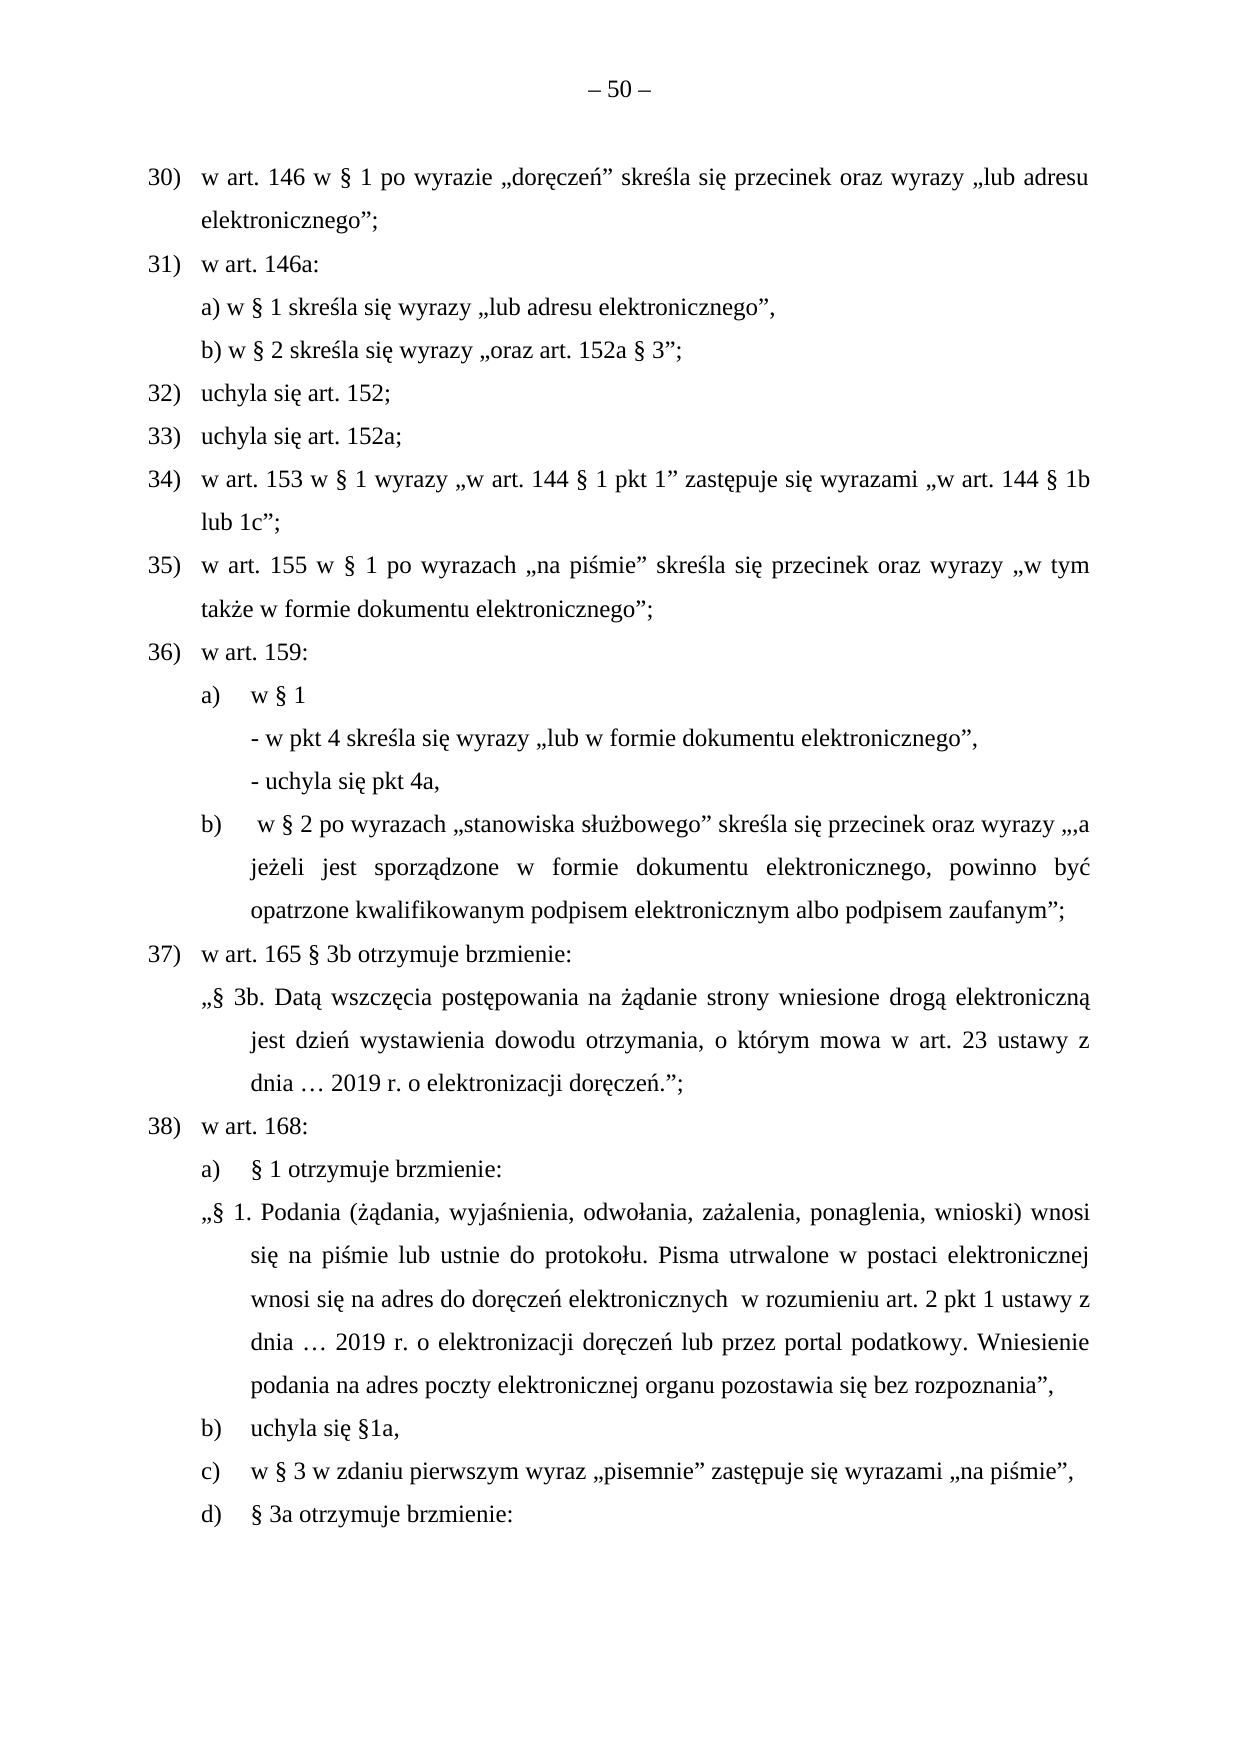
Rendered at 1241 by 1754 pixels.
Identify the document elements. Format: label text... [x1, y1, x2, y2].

text - uchyla się pkt 4a, [251, 766, 1091, 795]
text d) § 3a otrzymuje brzmienie: [201, 1499, 1091, 1528]
text 37) w art. 165 § 3b otrzymuje brzmienie: [148, 939, 1091, 967]
text 32) uchyla się art. 152; [148, 378, 1091, 407]
text - w pkt 4 skreśla się wyrazy „lub w formie dokumentu elektronicznego”, [251, 723, 1091, 752]
text 30) w art. 146 w § 1 po wyrazie „doręczeń” skreśla się przecinek oraz wyrazy „lub adresu elektronicznego”; [148, 162, 1091, 234]
text 31) w art. 146a: [148, 249, 1091, 277]
text „§ 1. Podania (żądania, wyjaśnienia, odwołania, zażalenia, ponaglenia, wnioski) wnosi się na piśmie lub ustnie do protokołu. Pisma utrwalone w postaci elektronicznej wnosi się na adres do doręczeń elektronicznych w rozumieniu art. 2 pkt 1 ustawy z dnia … 2019 r. o elektronizacji doręczeń lub przez portal podatkowy. Wniesienie podania na adres poczty elektronicznej organu pozostawia się bez rozpoznania”, [201, 1197, 1091, 1399]
text „§ 3b. Datą wszczęcia postępowania na żądanie strony wniesione drogą elektroniczną jest dzień wystawienia dowodu otrzymania, o którym mowa w art. 23 ustawy z dnia … 2019 r. o elektronizacji doręczeń.”; [201, 982, 1091, 1097]
text 38) w art. 168: [148, 1111, 1091, 1140]
text a) w § 1 skreśla się wyrazy „lub adresu elektronicznego”, [201, 292, 1091, 321]
text 33) uchyla się art. 152a; [148, 421, 1091, 450]
text c) w § 3 w zdaniu pierwszym wyraz „pisemnie” zastępuje się wyrazami „na piśmie”, [201, 1456, 1091, 1485]
text 36) w art. 159: [148, 637, 1091, 666]
text a) § 1 otrzymuje brzmienie: [201, 1154, 1091, 1183]
text a) w § 1 [201, 680, 1091, 709]
text b) w § 2 po wyrazach „stanowiska służbowego” skreśla się przecinek oraz wyrazy „,a jeżeli jest sporządzone w formie dokumentu elektronicznego, powinno być opatrzone kwalifikowanym podpisem elektronicznym albo podpisem zaufanym”; [201, 809, 1091, 924]
text b) uchyla się §1a, [201, 1413, 1091, 1442]
text 34) w art. 153 w § 1 wyrazy „w art. 144 § 1 pkt 1” zastępuje się wyrazami „w art. 144 § 1b lub 1c”; [148, 464, 1091, 536]
text b) w § 2 skreśla się wyrazy „oraz art. 152a § 3”; [201, 335, 1091, 364]
text 35) w art. 155 w § 1 po wyrazach „na piśmie” skreśla się przecinek oraz wyrazy „w tym także w formie dokumentu elektronicznego”; [148, 551, 1091, 622]
